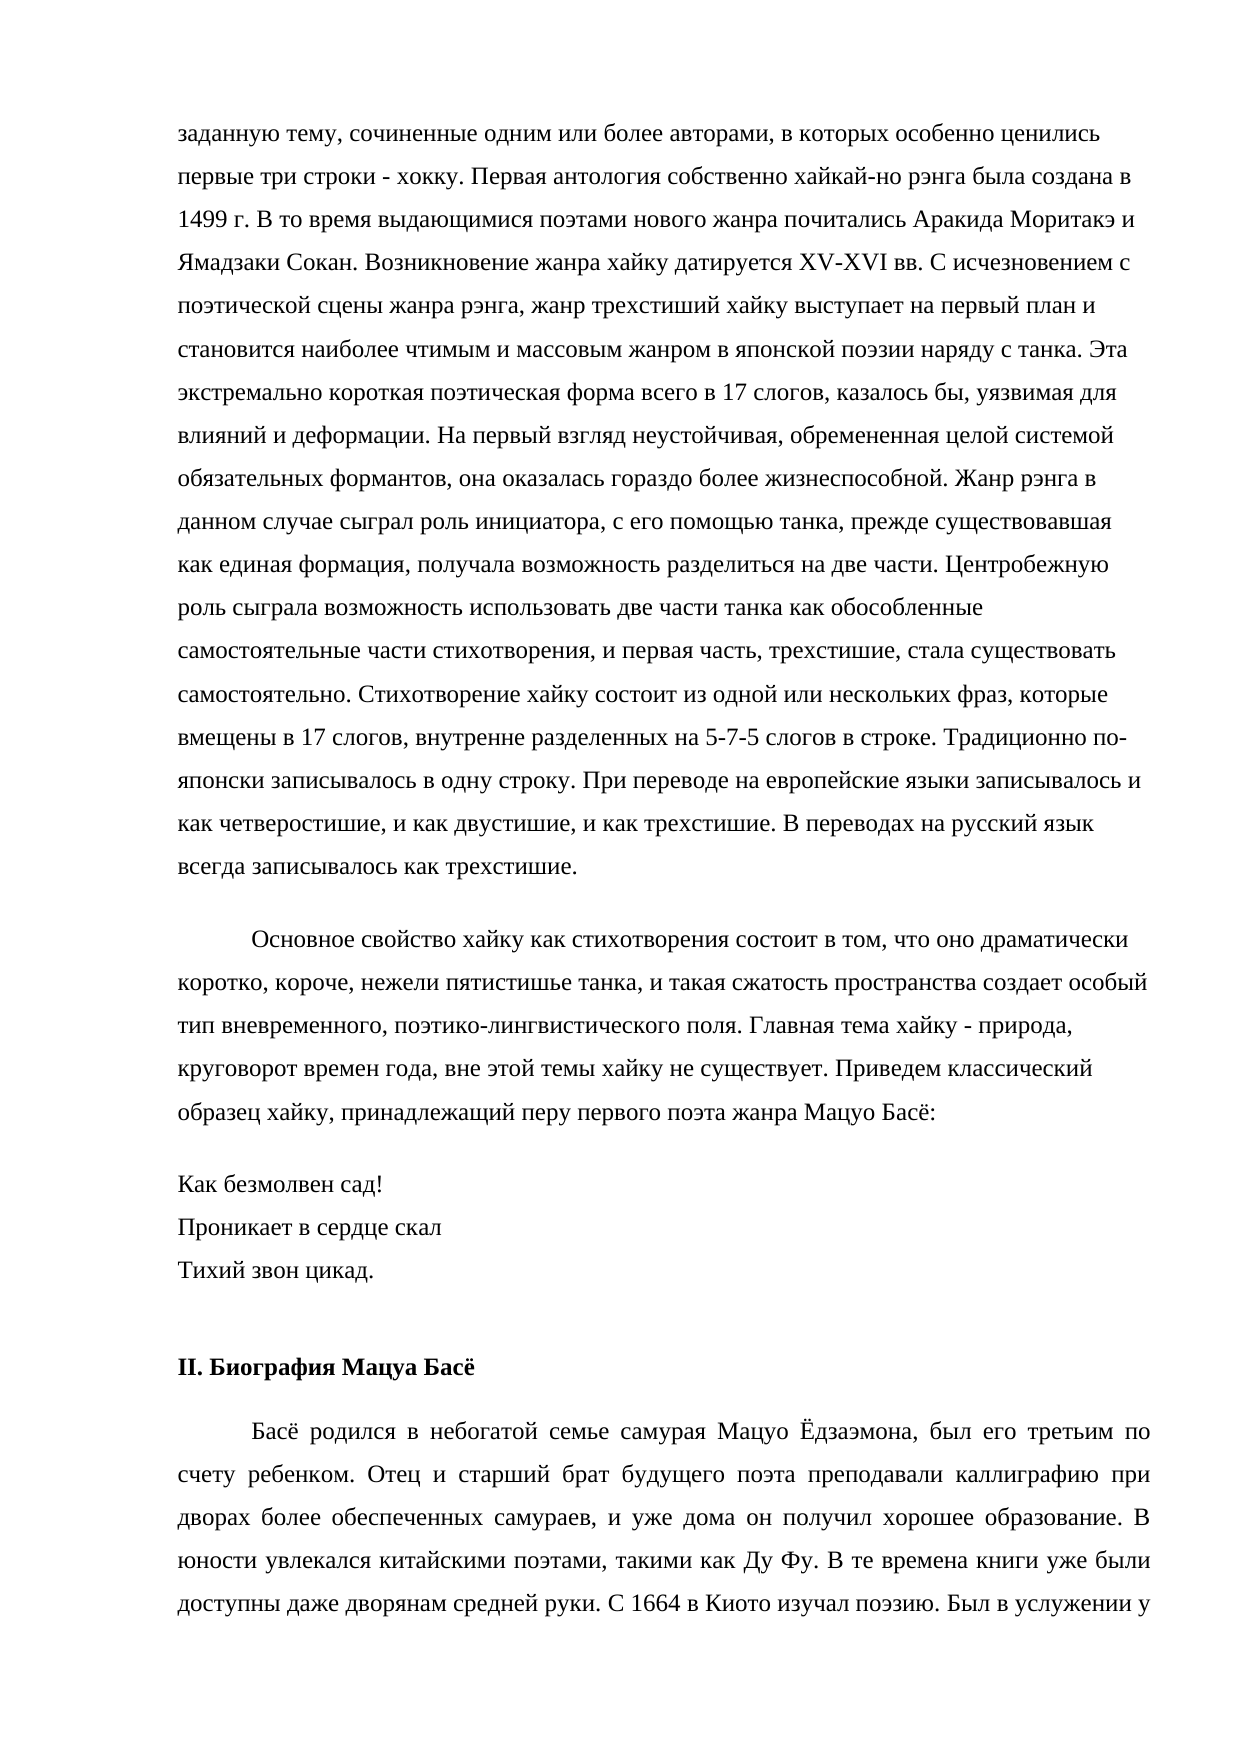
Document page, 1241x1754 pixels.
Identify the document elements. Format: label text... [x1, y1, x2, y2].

text Как безмолвен сад! [177, 1169, 1152, 1198]
text Тихий звон цикад. [177, 1256, 1152, 1284]
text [177, 1416, 1152, 1617]
text II. Биография Мацуа Басё [177, 1352, 1152, 1381]
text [177, 118, 1152, 880]
text Проникает в сердце скал [177, 1212, 1152, 1241]
text Основное свойство хайку как стихотворения состоит в том, что оно драматически коротко, короче, нежели пятистишье танка, и такая сжатость пространства создает особый тип вневременного, поэтико-лингвистического поля. Главная тема хайку - природа, круговорот времен года, вне этой темы хайку не существует. Приведем классический образец хайку, принадлежащий перу первого поэта жанра Мацуо Басё: [177, 924, 1152, 1125]
